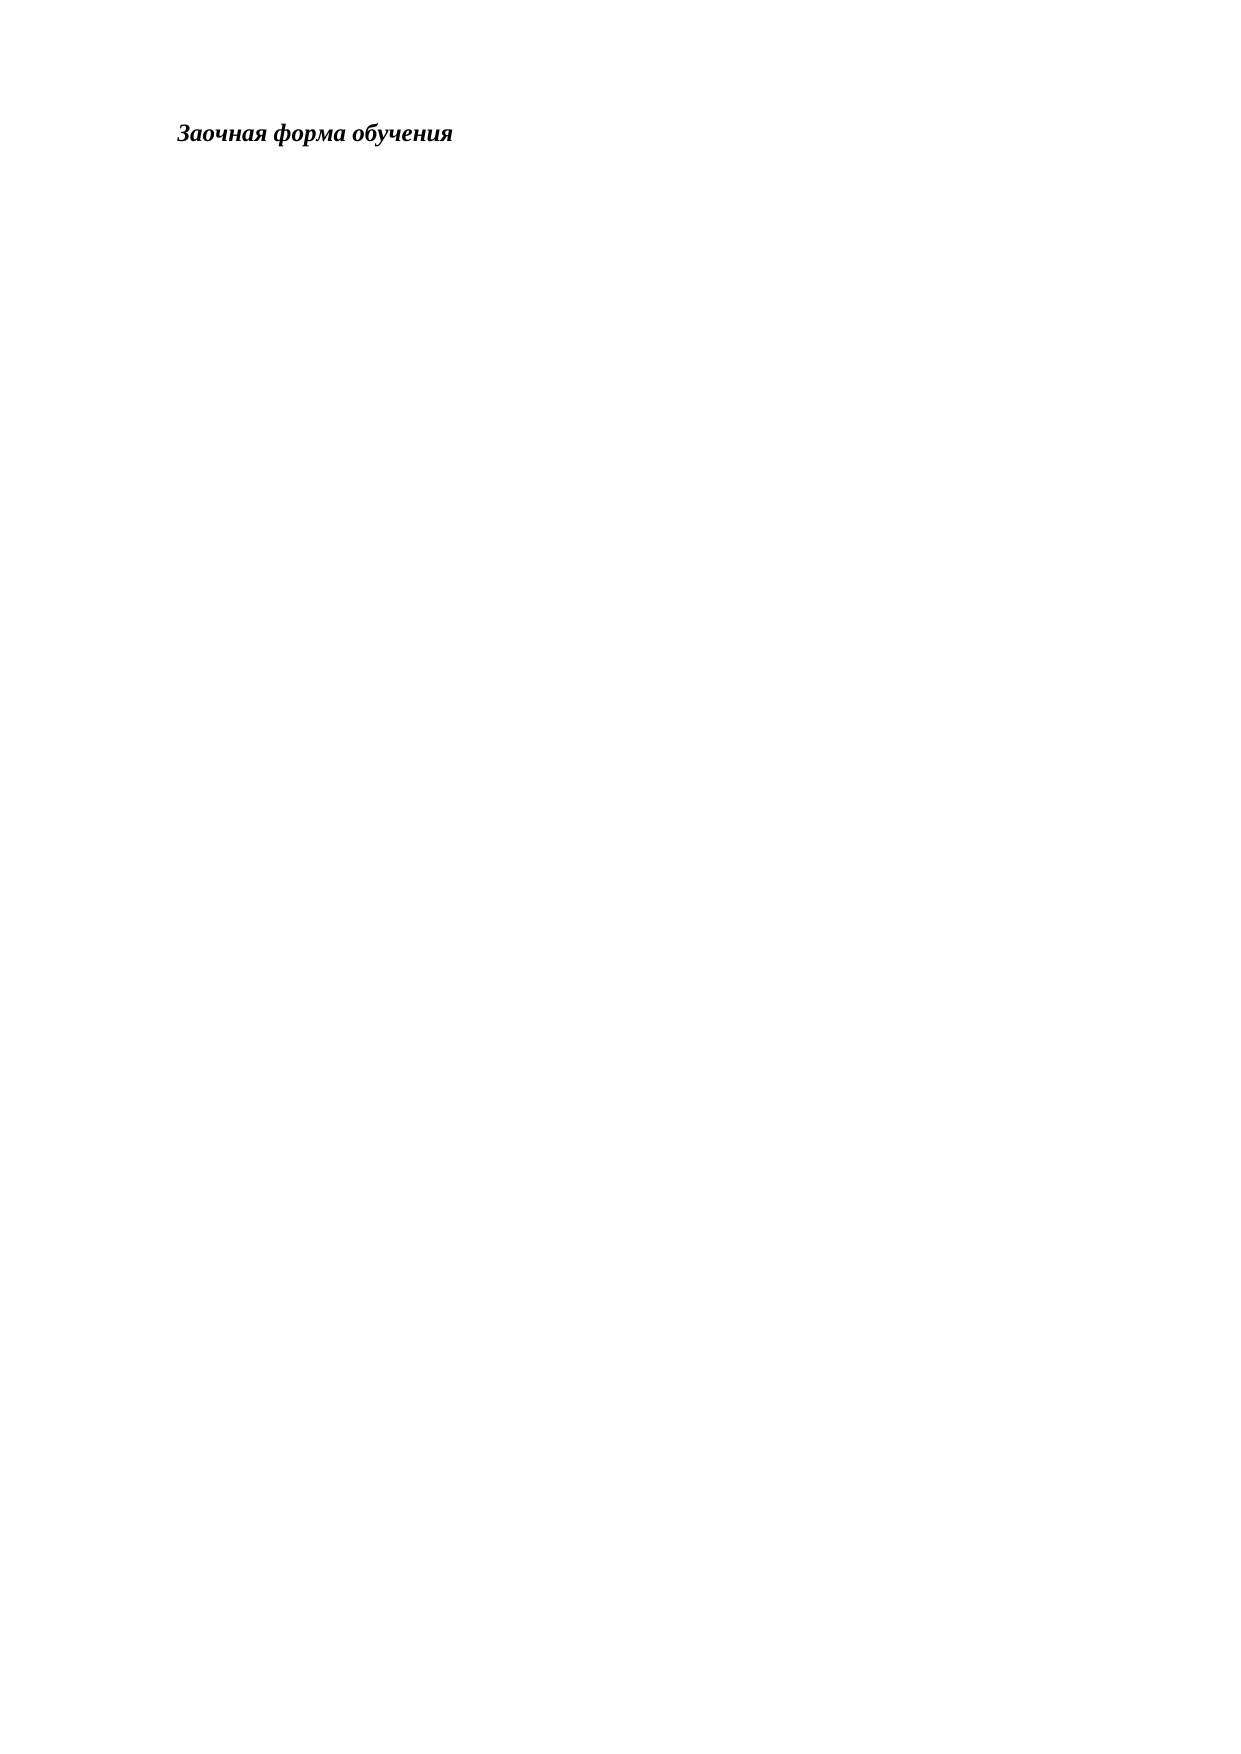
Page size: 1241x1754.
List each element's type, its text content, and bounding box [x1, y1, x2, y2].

text Заочная форма обучения [177, 118, 1152, 147]
